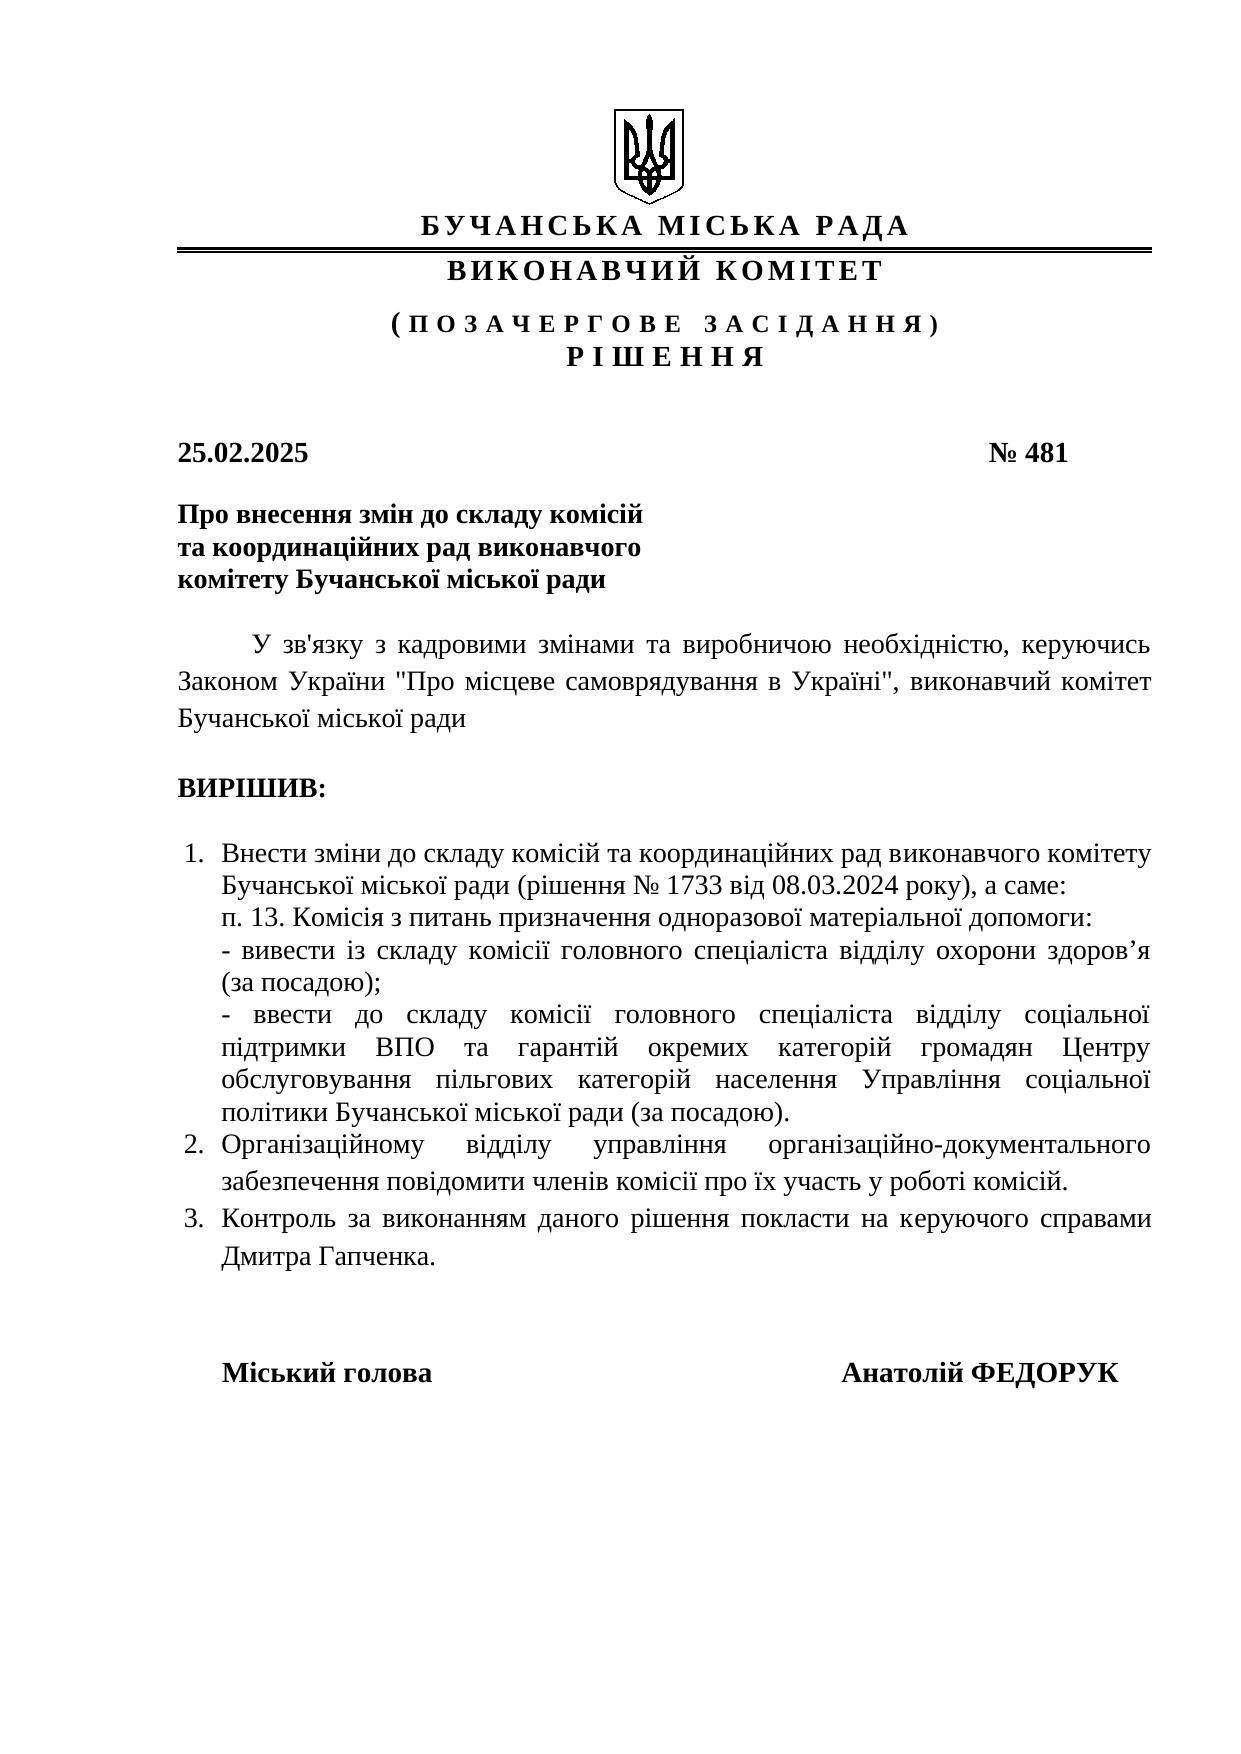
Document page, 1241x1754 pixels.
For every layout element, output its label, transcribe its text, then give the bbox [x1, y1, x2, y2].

list Внести зміни до складу комісій та координаційних рад виконавчого комітету Бучанської міської ради (рішення № 1733 від 08.03.2024 року), а саме: [183, 836, 1152, 900]
text 25.02.2025 № 481 [177, 435, 1152, 468]
list п. 13. Комісія з питань призначення одноразової матеріальної допомоги: [221, 900, 1152, 933]
text та координаційних рад виконавчого [177, 530, 1152, 562]
text комітету Бучанської міської ради [177, 562, 1152, 594]
text ВИРІШИВ: [177, 771, 1152, 803]
text БУЧАНСЬКА МІСЬКА РАДА [177, 208, 1152, 242]
list Контроль за виконанням даного рішення покласти на керуючого справами Дмитра Гапченка. [183, 1202, 1152, 1271]
list - вивести із складу комісії головного спеціаліста відділу охорони здоров’я (за посадою); [221, 933, 1152, 998]
text У зв'язку з кадровими змінами та виробничою необхідністю, керуючись Законом України "Про місцеве самоврядування в Україні", виконавчий комітет Бучанської міської ради [177, 627, 1152, 734]
text Про внесення змін до складу комісій [177, 497, 1152, 530]
list - ввести до складу комісії головного спеціаліста відділу соціальної підтримки ВПО та гарантій окремих категорій громадян Центру обслуговування пільгових категорій населення Управління соціальної політики Бучанської міської ради (за посадою). [221, 998, 1152, 1127]
table_header ВИКОНАВЧИЙ КОМІТЕТ [177, 253, 1152, 306]
text Міський голова Анатолій ФЕДОРУК [222, 1355, 1152, 1389]
text РІШЕННЯ [177, 339, 1152, 373]
list Організаційному відділу управління організаційно-документального забезпечення повідомити членів комісії про їх участь у роботі комісій. [183, 1127, 1152, 1197]
text (ПОЗАЧЕРГОВЕ ЗАСІДАННЯ) [177, 306, 1152, 339]
